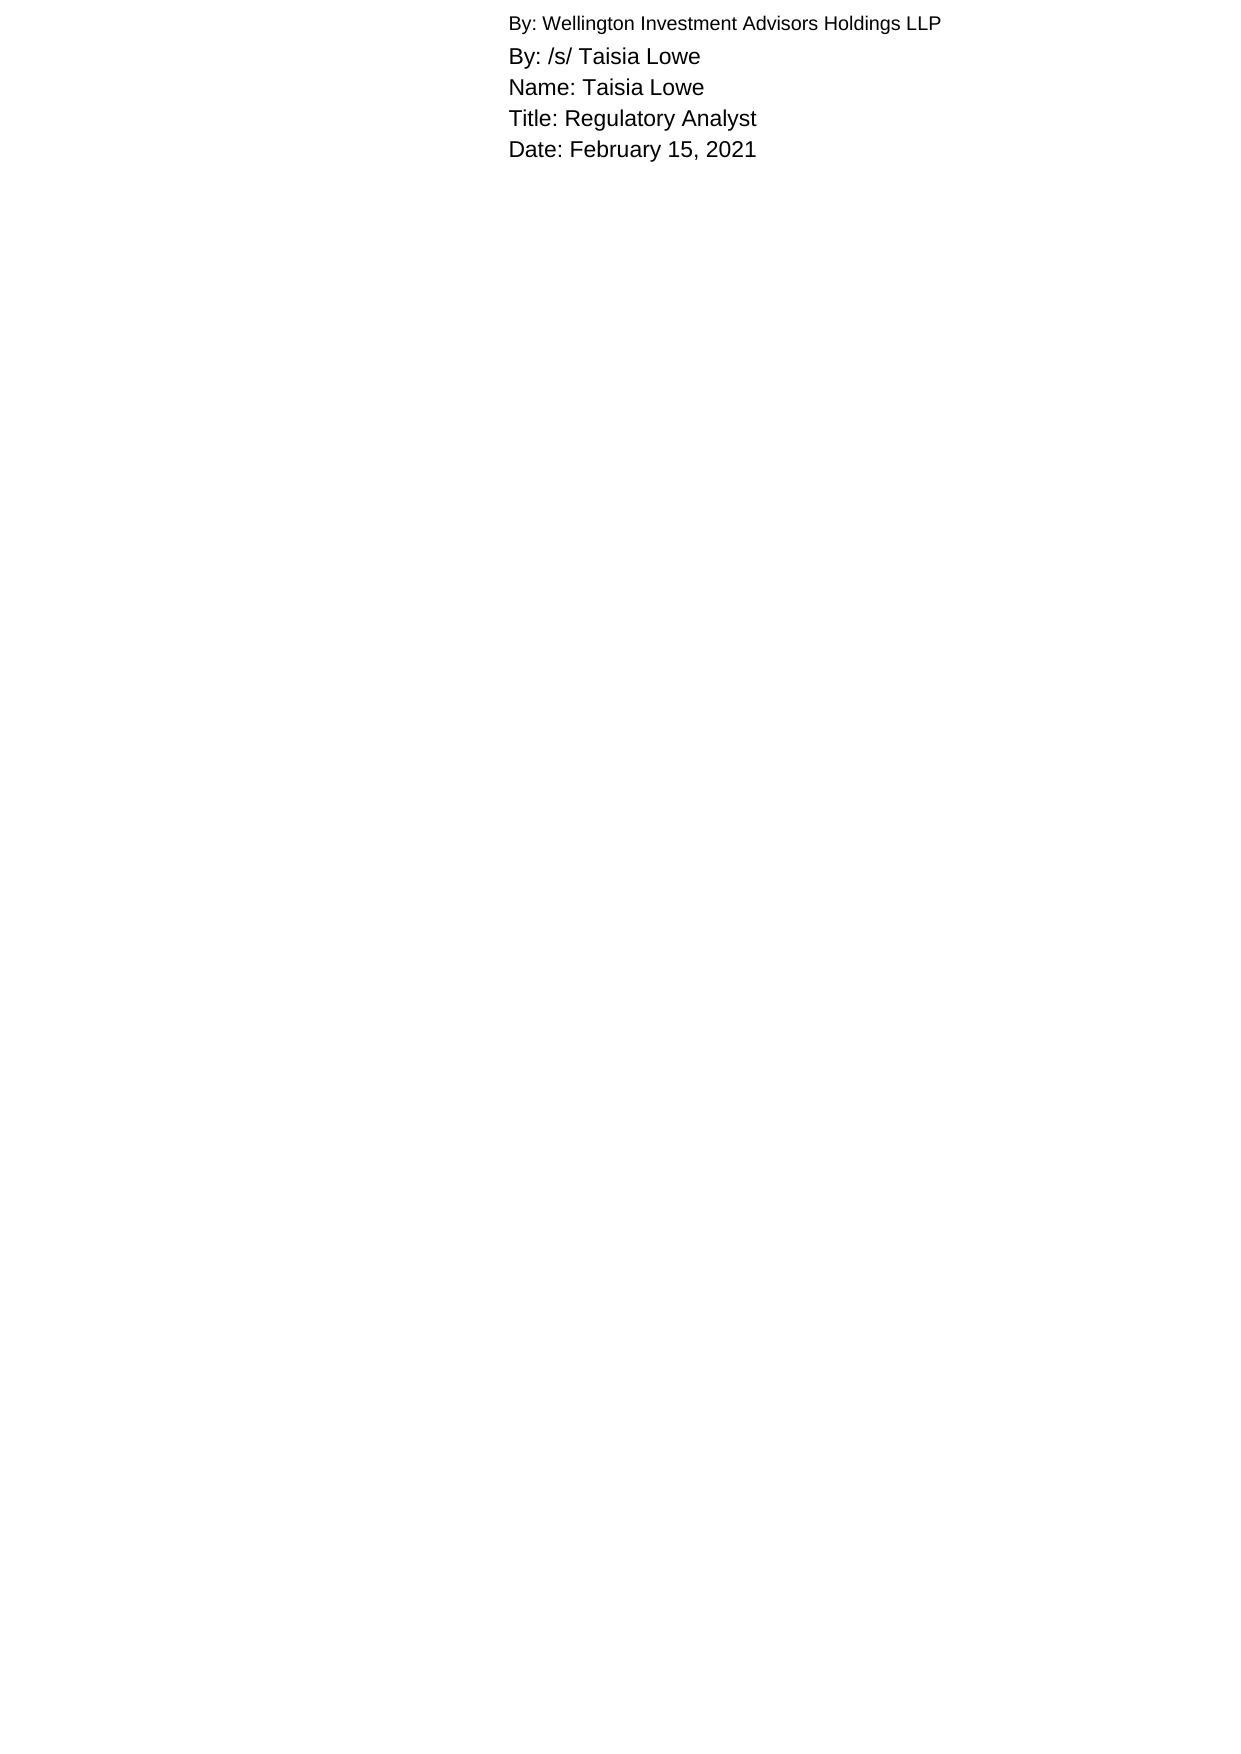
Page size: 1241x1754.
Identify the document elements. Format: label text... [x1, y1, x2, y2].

text By: Wellington Investment Advisors Holdings LLP [508, 12, 1090, 35]
text By: /s/ Taisia Lowe [508, 43, 1090, 69]
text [508, 105, 1090, 131]
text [508, 136, 1090, 162]
text Name: Taisia Lowe [508, 74, 1090, 101]
